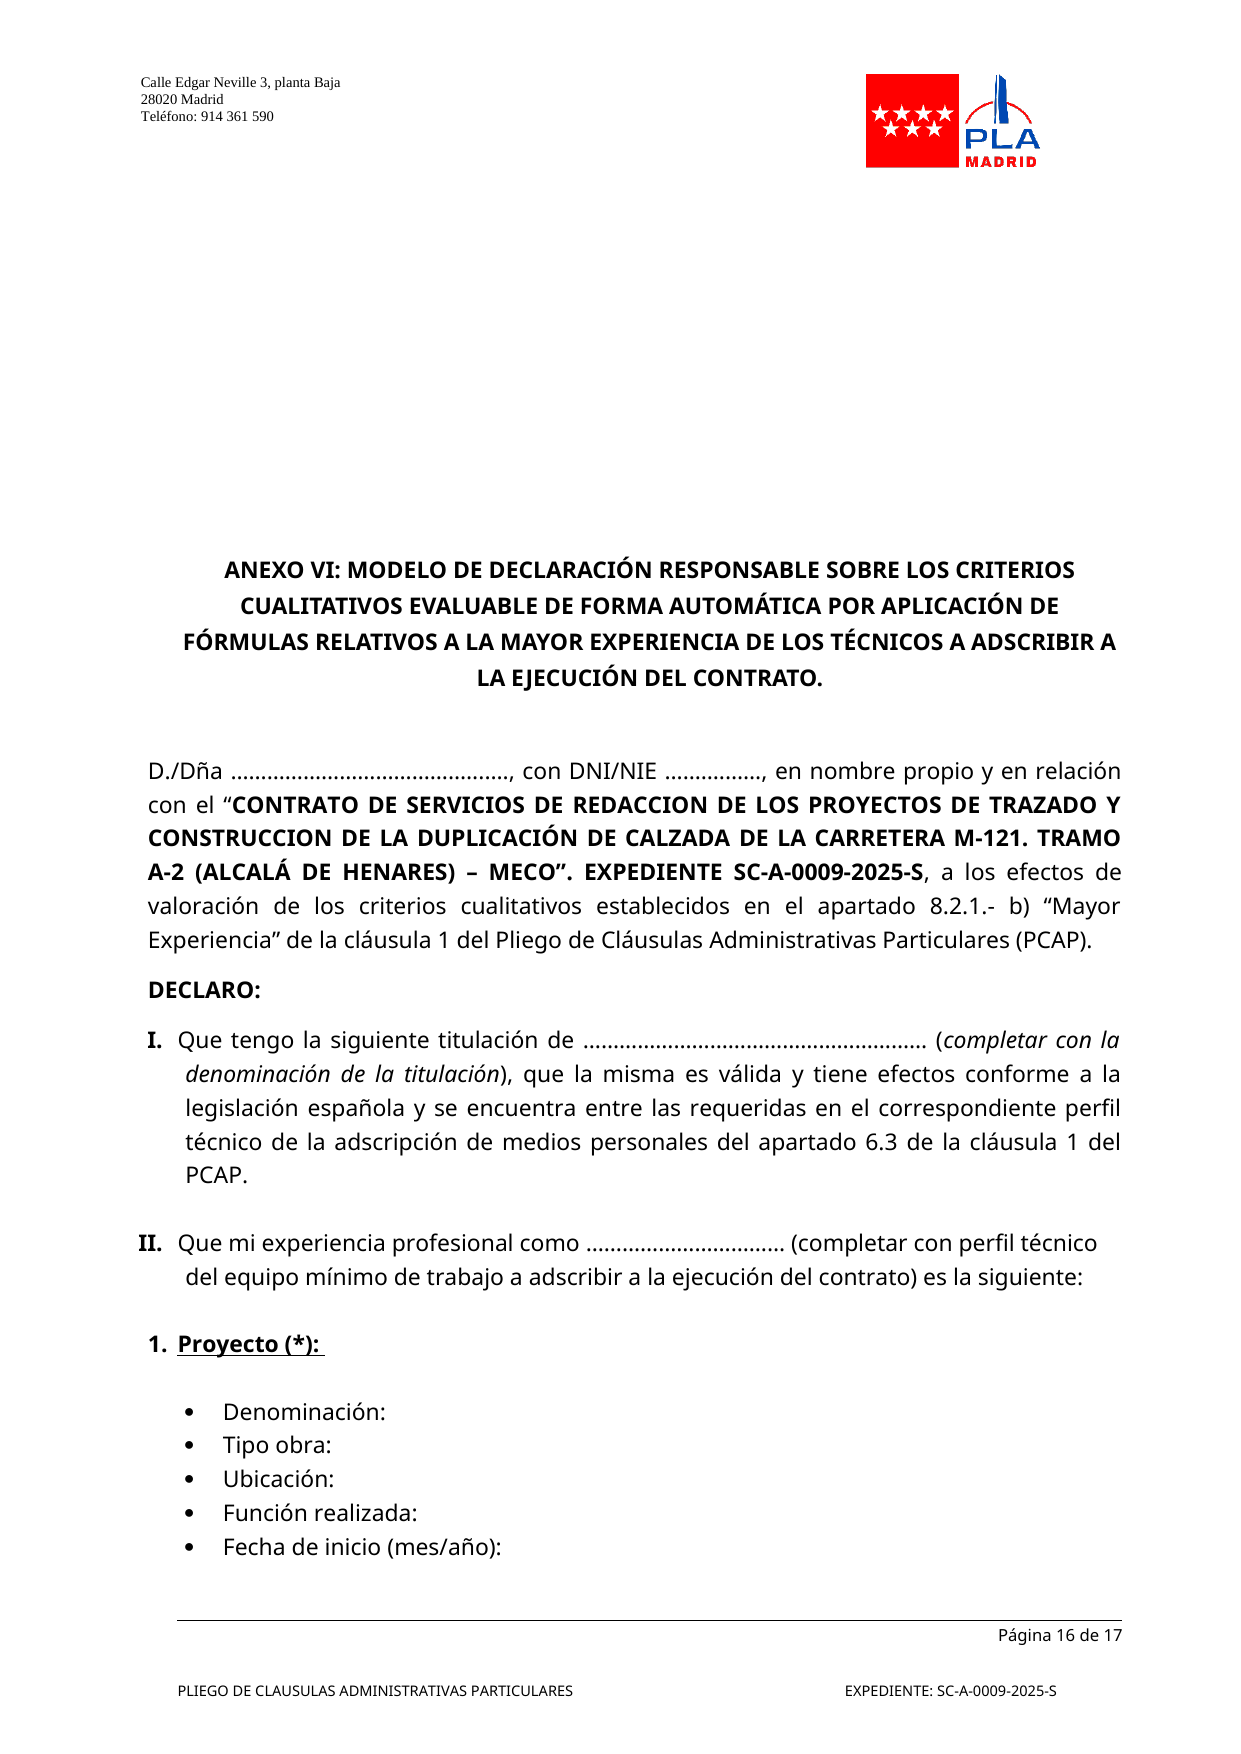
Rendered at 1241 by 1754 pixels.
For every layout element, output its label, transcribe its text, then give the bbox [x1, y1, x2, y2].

picture [865, 73, 1042, 168]
list Que mi experiencia profesional como …………………………… (completar con perfil técnico del equipo mínimo de trabajo a adscribir a la ejecución del contrato) es la siguiente: [162, 1227, 1122, 1292]
list Fecha de inicio (mes/año): [185, 1531, 1196, 1562]
list Que tengo la siguiente titulación de ………………………………………………… (completar con la denominación de la titulación), que la misma es válida y tiene efectos conforme a la legislación española y se encuentra entre las requeridas en el correspondiente perfil técnico de la adscripción de medios personales del apartado 6.3 de la cláusula 1 del PCAP. [162, 1024, 1122, 1191]
list Tipo obra: [185, 1429, 1196, 1461]
text D./Dña …………………………………....…, con DNI/NIE …….………, en nombre propio y en relación con el “CONTRATO DE SERVICIOS DE REDACCION DE LOS PROYECTOS DE TRAZADO Y CONSTRUCCION DE LA DUPLICACIÓN DE CALZADA DE LA CARRETERA M-121. TRAMO A-2 (ALCALÁ DE HENARES) – MECO”. EXPEDIENTE SC-A-0009-2025-S, a los efectos de valoración de los criterios cualitativos establecidos en el apartado 8.2.1.- b) “Mayor Experiencia” de la cláusula 1 del Pliego de Cláusulas Administrativas Particulares (PCAP). [148, 755, 1122, 955]
list Ubicación: [185, 1463, 1196, 1494]
list Denominación: [185, 1396, 1196, 1427]
subtitle ANEXO VI: MODELO DE DECLARACIÓN RESPONSABLE SOBRE LOS CRITERIOS CUALITATIVOS EVALUABLE DE FORMA AUTOMÁTICA POR APLICACIÓN DE FÓRMULAS RELATIVOS A LA MAYOR EXPERIENCIA DE LOS TÉCNICOS A ADSCRIBIR A LA EJECUCIÓN DEL CONTRATO. [177, 554, 1122, 693]
list Proyecto (*): [148, 1328, 1196, 1359]
list Función realizada: [185, 1497, 1196, 1528]
text DECLARO: [148, 974, 1122, 1005]
